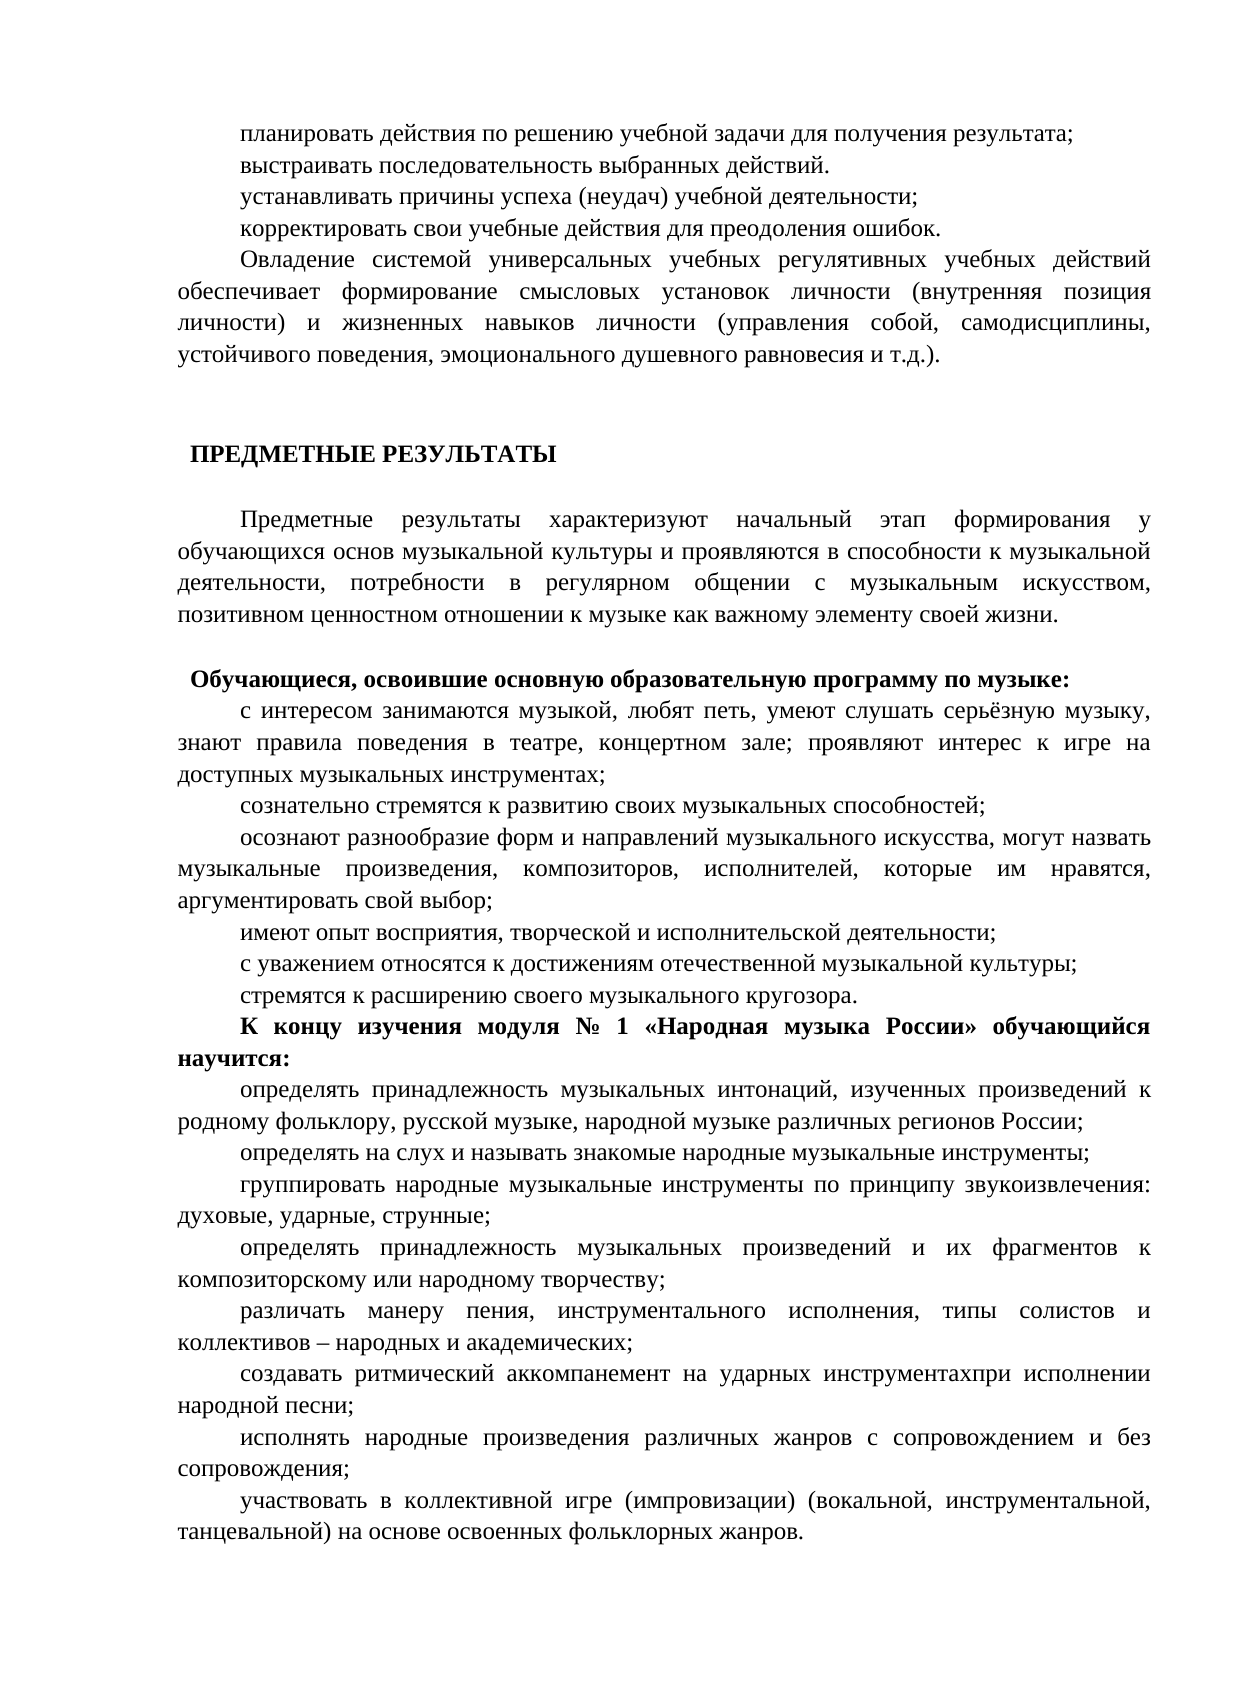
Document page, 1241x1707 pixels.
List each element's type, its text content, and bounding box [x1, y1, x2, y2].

text сознательно стремятся к развитию своих музыкальных способностей; [177, 790, 1152, 819]
text создавать ритмический аккомпанемент на ударных инструментахпри исполнении народной песни; [177, 1358, 1152, 1419]
text корректировать свои учебные действия для преодоления ошибок. [177, 213, 1152, 242]
text Овладение системой универсальных учебных регулятивных учебных действий обеспечивает формирование смысловых установок личности (внутренняя позиция личности) и жизненных навыков личности (управления собой, самодисциплины, устойчивого поведения, эмоционального душевного равновесия и т.д.). [177, 244, 1152, 368]
text имеют опыт восприятия, творческой и исполнительской деятельности; [177, 917, 1152, 945]
text с уважением относятся к достижениям отечественной музыкальной культуры; [177, 948, 1152, 977]
text определять на слух и называть знакомые народные музыкальные инструменты; [177, 1137, 1152, 1166]
text ПРЕДМЕТНЫЕ РЕЗУЛЬТАТЫ [190, 439, 1152, 468]
text исполнять народные произведения различных жанров с сопровождением и без сопровождения; [177, 1422, 1152, 1482]
text устанавливать причины успеха (неудач) учебной деятельности; [177, 181, 1152, 210]
text осознают разнообразие форм и направлений музыкального искусства, могут назвать музыкальные произведения, композиторов, исполнителей, которые им нравятся, аргументировать свой выбор; [177, 822, 1152, 914]
text выстраивать последовательность выбранных действий. [177, 150, 1152, 178]
text участвовать в коллективной игре (импровизации) (вокальной, инструментальной, танцевальной) на основе освоенных фольклорных жанров. [177, 1485, 1152, 1545]
text Обучающиеся, освоившие основную образовательную программу по музыке: [190, 664, 1152, 693]
text с интересом занимаются музыкой, любят петь, умеют слушать серьёзную музыку, знают правила поведения в театре, концертном зале; проявляют интерес к игре на доступных музыкальных инструментах; [177, 696, 1152, 787]
text определять принадлежность музыкальных произведений и их фрагментов к композиторскому или народному творчеству; [177, 1232, 1152, 1292]
text различать манеру пения, инструментального исполнения, типы солистов и коллективов – народных и академических; [177, 1295, 1152, 1356]
text Предметные результаты характеризуют начальный этап формирования у обучающихся основ музыкальной культуры и проявляются в способности к музыкальной деятельности, потребности в регулярном общении с музыкальным искусством, позитивном ценностном отношении к музыке как важному элементу своей жизни. [177, 504, 1152, 628]
text определять принадлежность музыкальных интонаций, изученных произведений к родному фольклору, русской музыке, народной музыке различных регионов России; [177, 1074, 1152, 1135]
text К концу изучения модуля № 1 «Народная музыка России» обучающийся научится: [177, 1011, 1152, 1072]
text планировать действия по решению учебной задачи для получения результата; [177, 118, 1152, 147]
text группировать народные музыкальные инструменты по принципу звукоизвлечения: духовые, ударные, струнные; [177, 1169, 1152, 1229]
text стремятся к расширению своего музыкального кругозора. [177, 980, 1152, 1008]
